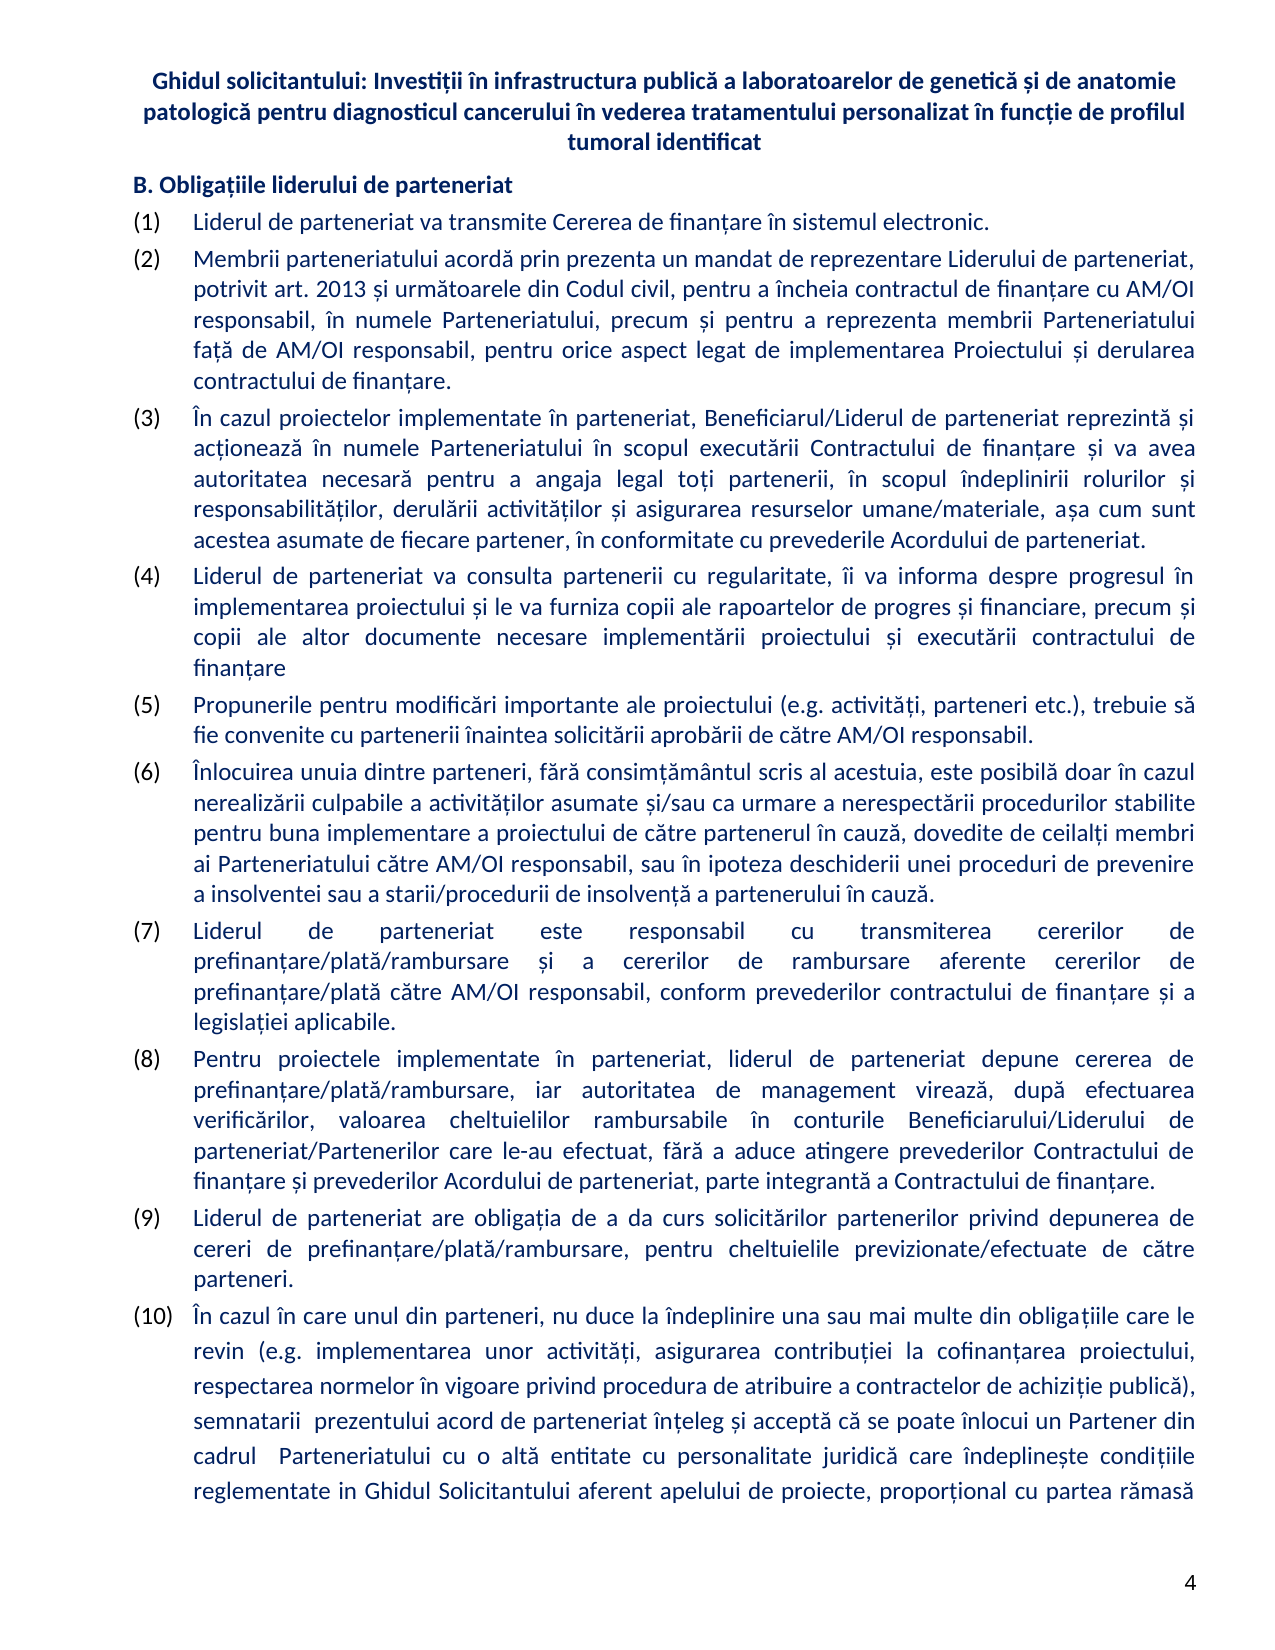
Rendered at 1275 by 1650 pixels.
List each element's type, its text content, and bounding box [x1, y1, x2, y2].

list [133, 1300, 1196, 1506]
list Membrii parteneriatului acordă prin prezenta un mandat de reprezentare Liderului de parteneriat, potrivit art. 2013 și următoarele din Codul civil, pentru a încheia contractul de finanțare cu AM/OI responsabil, în numele Parteneriatului, precum și pentru a reprezenta membrii Parteneriatului față de AM/OI responsabil, pentru orice aspect legat de implementarea Proiectului și derularea contractului de finanțare. [133, 243, 1196, 395]
list Liderul de parteneriat va transmite Cererea de finanțare în sistemul electronic. [133, 206, 1196, 237]
list Liderul de parteneriat este responsabil cu transmiterea cererilor de prefinanţare/plată/rambursare și a cererilor de rambursare aferente cererilor de prefinanțare/plată către AM/OI responsabil, conform prevederilor contractului de finanţare și a legislației aplicabile. [133, 915, 1196, 1037]
list Liderul de parteneriat are obligația de a da curs solicitărilor partenerilor privind depunerea de cereri de prefinanțare/plată/rambursare, pentru cheltuielile previzionate/efectuate de către parteneri. [133, 1202, 1196, 1294]
list Propunerile pentru modificări importante ale proiectului (e.g. activităţi, parteneri etc.), trebuie să fie convenite cu partenerii înaintea solicitării aprobării de către AM/OI responsabil. [133, 689, 1196, 750]
list În cazul proiectelor implementate în parteneriat, Beneficiarul/Liderul de parteneriat reprezintă şi acționează în numele Parteneriatului în scopul executării Contractului de finanțare și va avea autoritatea necesară pentru a angaja legal toţi partenerii, în scopul îndeplinirii rolurilor şi responsabilităților, derulării activităților şi asigurarea resurselor umane/materiale, așa cum sunt acestea asumate de fiecare partener, în conformitate cu prevederile Acordului de parteneriat. [133, 402, 1196, 554]
list Înlocuirea unuia dintre parteneri, fără consimţământul scris al acestuia, este posibilă doar în cazul nerealizării culpabile a activităților asumate și/sau ca urmare a nerespectării procedurilor stabilite pentru buna implementare a proiectului de către partenerul în cauză, dovedite de ceilalți membri ai Parteneriatului către AM/OI responsabil, sau în ipoteza deschiderii unei proceduri de prevenire a insolventei sau a starii/procedurii de insolvență a partenerului în cauză. [133, 756, 1196, 909]
subtitle B. Obligaţiile liderului de parteneriat [133, 169, 1196, 200]
list Liderul de parteneriat va consulta partenerii cu regularitate, îi va informa despre progresul în implementarea proiectului şi le va furniza copii ale rapoartelor de progres şi financiare, precum și copii ale altor documente necesare implementării proiectului și executării contractului de finanțare [133, 561, 1196, 683]
list Pentru proiectele implementate în parteneriat, liderul de parteneriat depune cererea de prefinanțare/plată/rambursare, iar autoritatea de management virează, după efectuarea verificărilor, valoarea cheltuielilor rambursabile în conturile Beneficiarului/Liderului de parteneriat/Partenerilor care le-au efectuat, fără a aduce atingere prevederilor Contractului de finanțare şi prevederilor Acordului de parteneriat, parte integrantă a Contractului de finanțare. [133, 1043, 1196, 1196]
